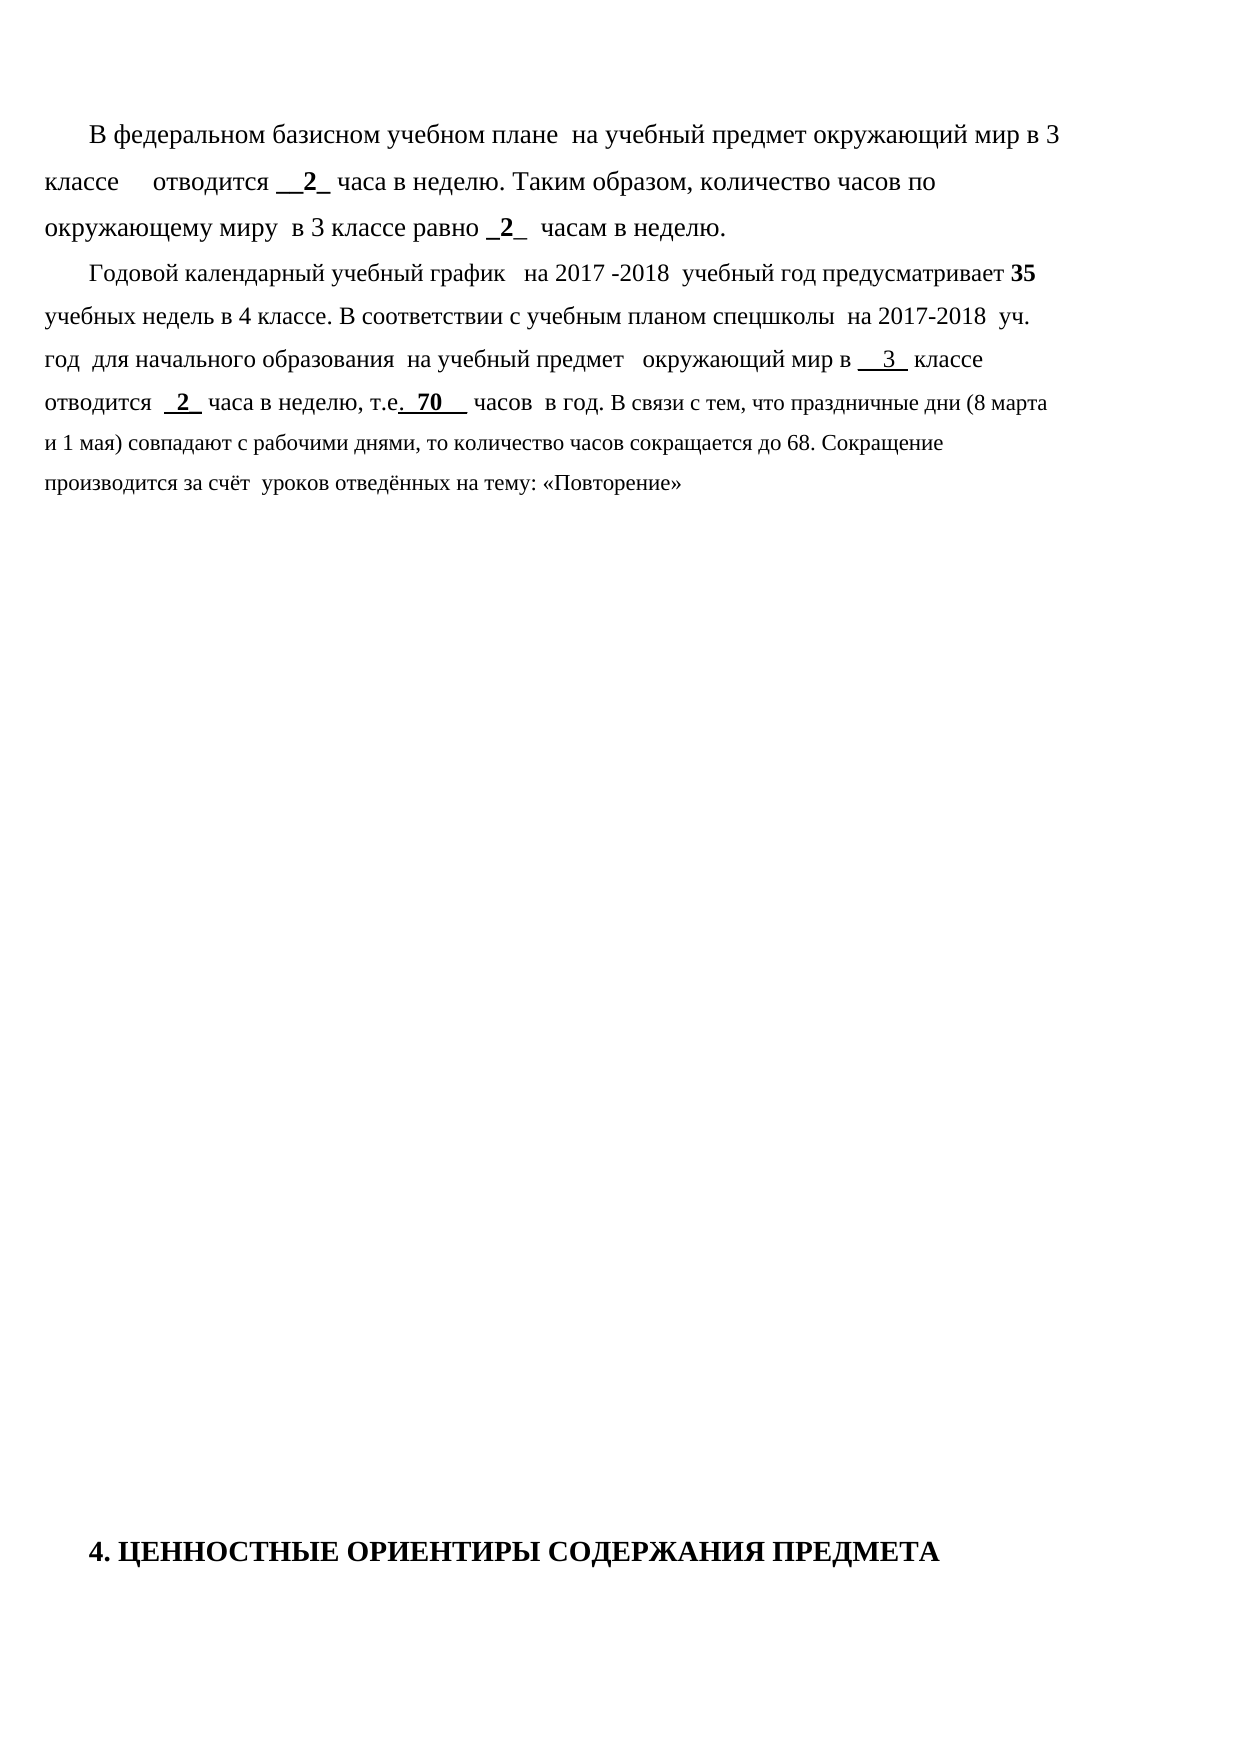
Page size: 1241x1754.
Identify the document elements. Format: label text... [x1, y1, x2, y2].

list Годовой календарный учебный график на 2017 -2018 учебный год предусматривает 35 учебных недель в 4 классе. В соответствии с учебным планом спецшколы на 2017-2018 уч. год для начального образования на учебный предмет окружающий мир в __3 классе отводится _2_ часа в неделю, т.е._70__ часов в год. В связи с тем, что праздничные дни (8 марта и 1 мая) совпадают с рабочими днями, то количество часов сокращается до 68. Сокращение производится за счёт уроков отведённых на тему: «Повторение» [44, 258, 1063, 495]
text 4. ЦЕННОСТНЫЕ ОРИЕНТИРЫ СОДЕРЖАНИЯ ПРЕДМЕТА [89, 1534, 1063, 1567]
list В федеральном базисном учебном плане на учебный предмет окружающий мир в 3 классе отводится __2_ часа в неделю. Таким образом, количество часов по окружающему миру в 3 классе равно _2_ часам в неделю. [44, 118, 1063, 243]
